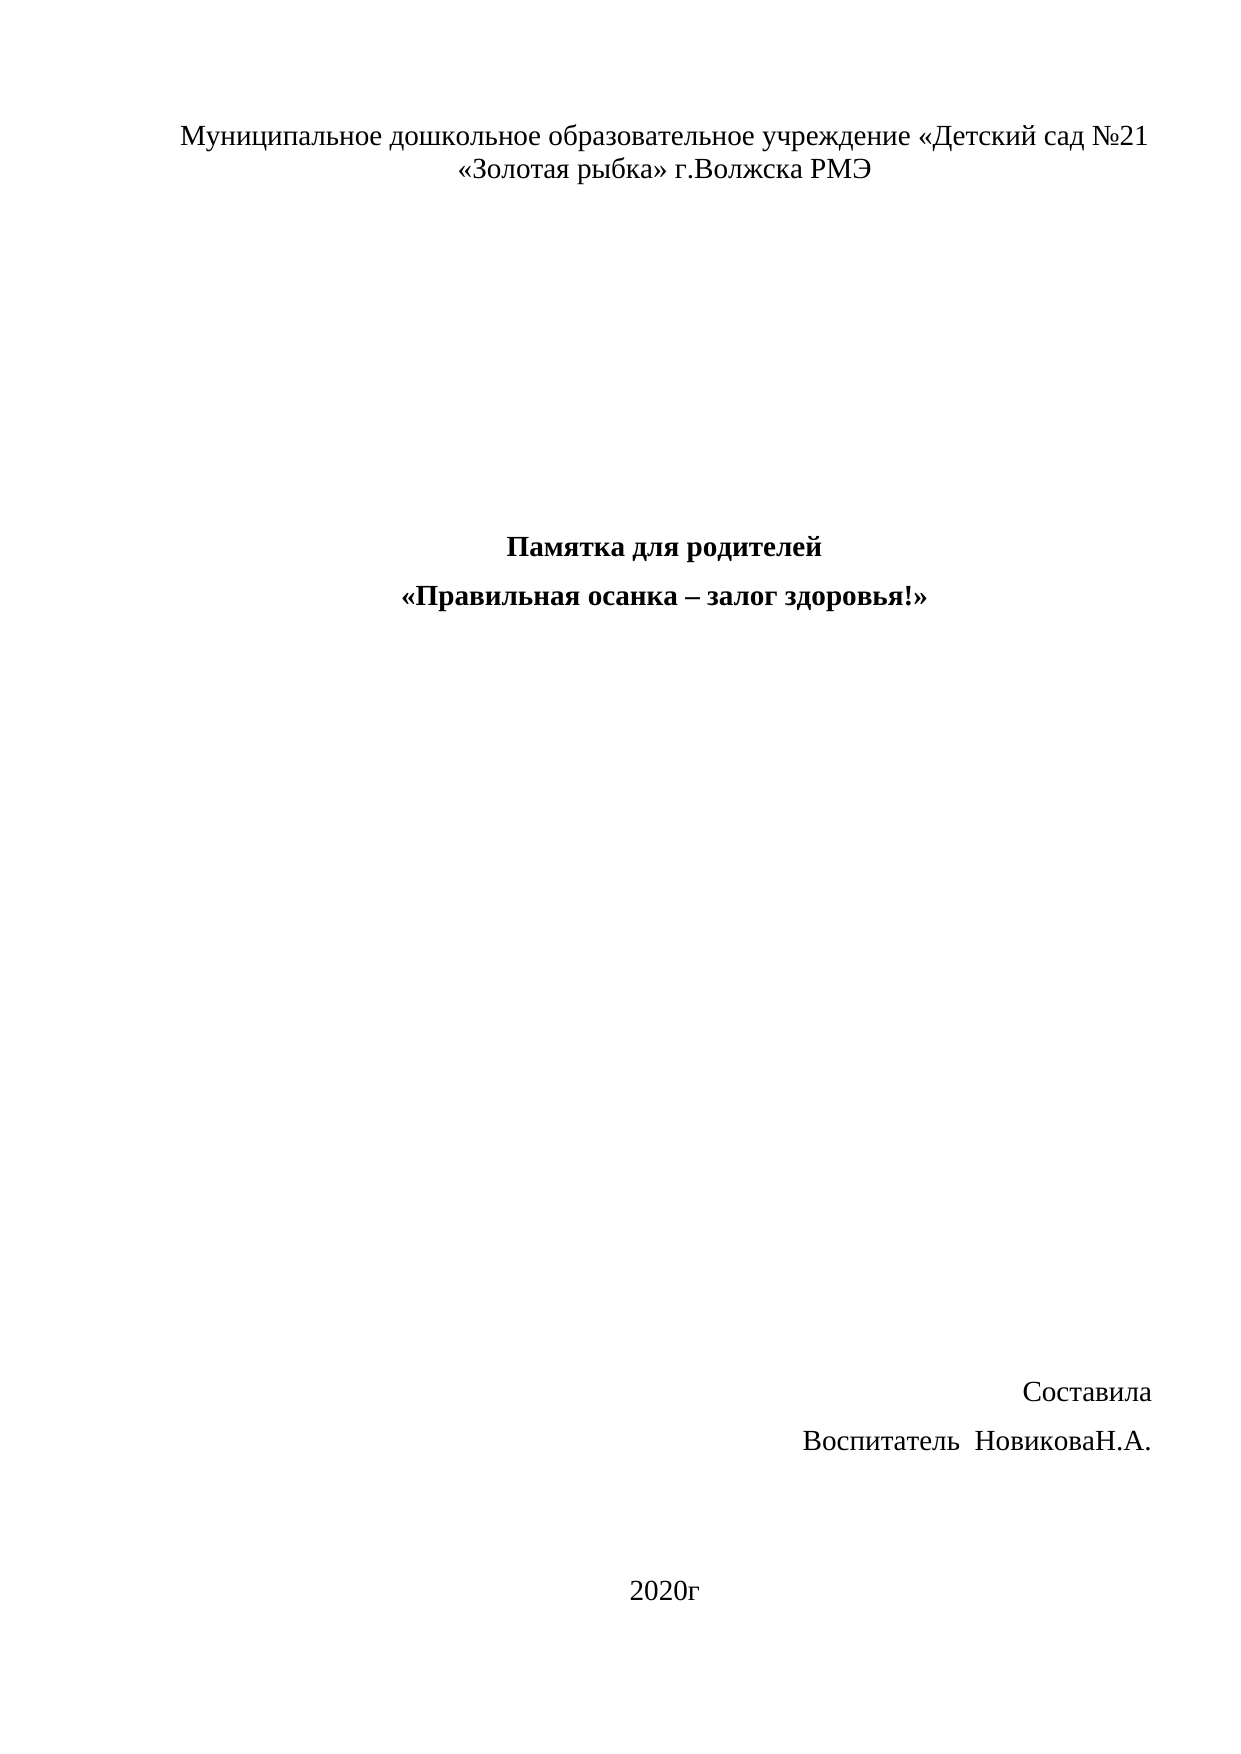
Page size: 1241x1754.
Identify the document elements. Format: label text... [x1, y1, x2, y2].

text Памятка для родителей [177, 529, 1152, 563]
text Воспитатель НовиковаН.А. [177, 1423, 1152, 1457]
text Составила [177, 1374, 1152, 1408]
text Муниципальное дошкольное образовательное учреждение «Детский сад №21 «Золотая рыбка» г.Волжска РМЭ [177, 118, 1152, 185]
text 2020г [177, 1573, 1152, 1607]
text «Правильная осанка – залог здоровья!» [177, 578, 1152, 612]
